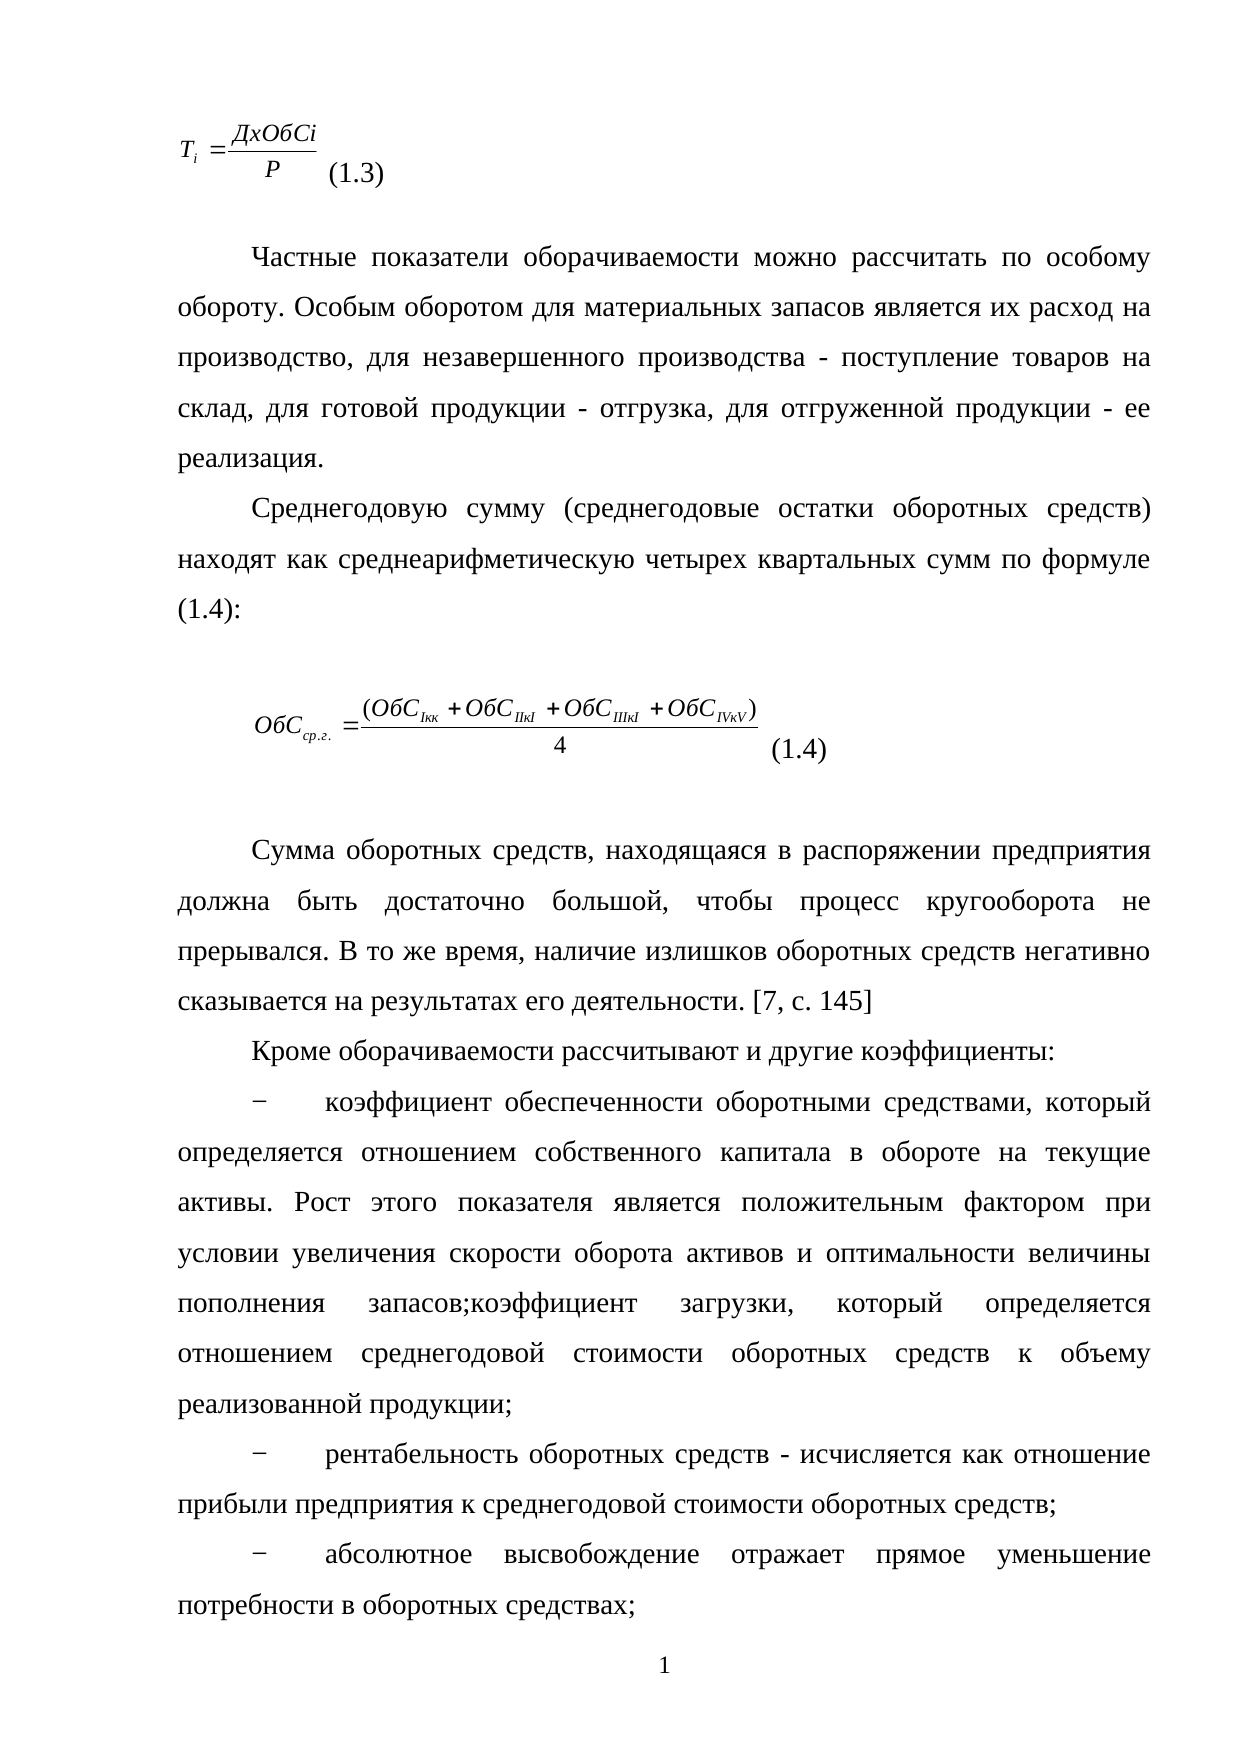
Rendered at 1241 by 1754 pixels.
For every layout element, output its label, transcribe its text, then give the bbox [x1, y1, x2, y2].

text Среднегодовую сумму (среднегодовые остатки оборотных средств) находят как среднеарифметическую четырех квартальных сумм по формуле (1.4): [177, 490, 1152, 624]
list рентабельность оборотных средств - исчисляется как отношение прибыли предприятия к среднегодовой стоимости оборотных средств; [177, 1436, 1152, 1520]
text Сумма оборотных средств, находящаяся в распоряжении предприятия должна быть достаточно большой, чтобы процесс кругооборота не прерывался. В то же время, наличие излишков оборотных средств негативно сказывается на результатах его деятельности. [7, с. 145] [177, 832, 1152, 1017]
text (1.4) [177, 692, 1152, 765]
text Частные показатели оборачиваемости можно рассчитать по особому обороту. Особым оборотом для материальных запасов является их расход на производство, для незавершенного производства - поступление товаров на склад, для готовой продукции - отгрузка, для отгруженной продукции - ее реализация. [177, 239, 1152, 474]
list коэффициент обеспеченности оборотными средствами, который определяется отношением собственного капитала в обороте на текущие активы. Рост этого показателя является положительным фактором при условии увеличения скорости оборота активов и оптимальности величины пополнения запасов;коэффициент загрузки, который определяется отношением среднегодовой стоимости оборотных средств к объему реализованной продукции; [177, 1084, 1152, 1419]
text Кроме оборачиваемости рассчитывают и другие коэффициенты: [177, 1033, 1152, 1067]
list абсолютное высвобождение отражает прямое уменьшение потребности в оборотных средствах; [177, 1537, 1152, 1621]
